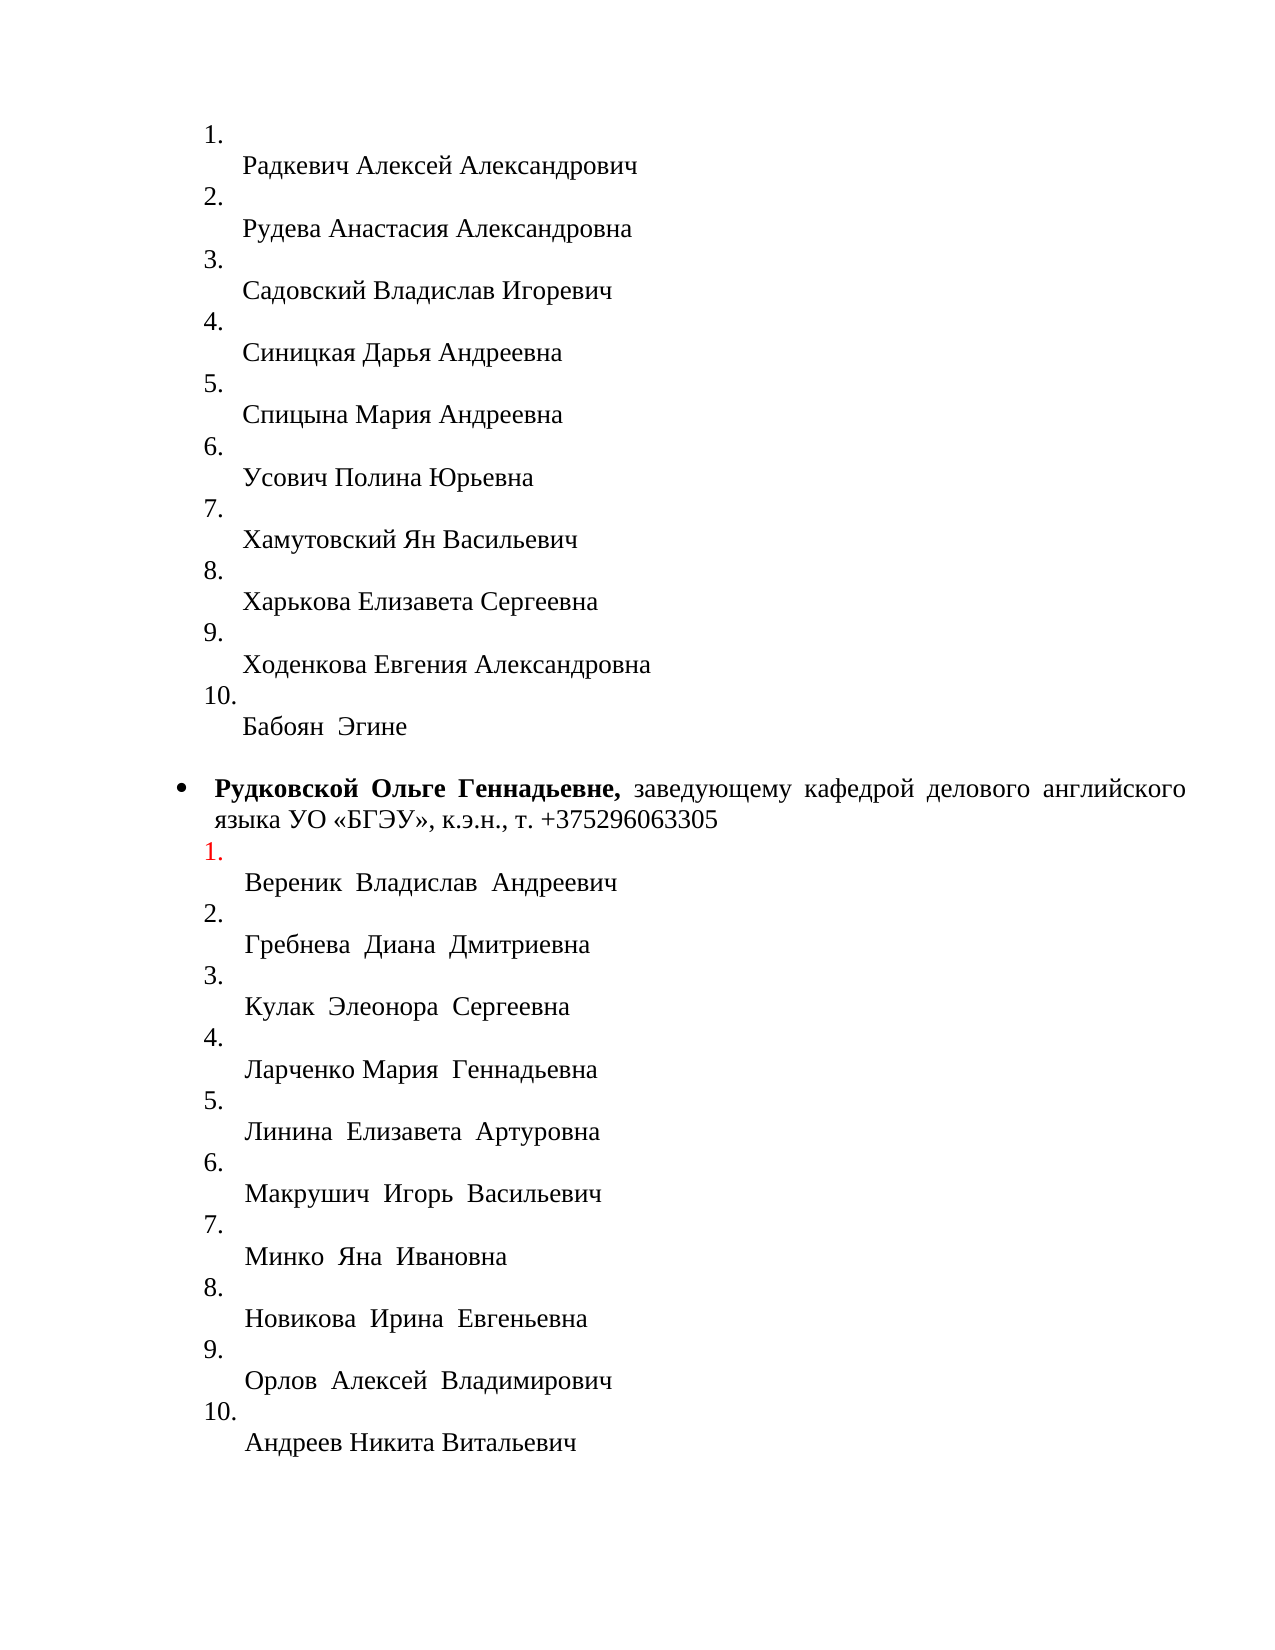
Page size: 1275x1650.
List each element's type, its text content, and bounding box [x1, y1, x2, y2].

table_cell Орлов Алексей Владимирович [233, 1333, 1186, 1395]
table_cell Минко Яна Ивановна [233, 1208, 1186, 1271]
table_cell Харькова Елизавета Сергеевна [231, 554, 1146, 616]
table_header Радкевич Алексей Александрович [231, 118, 1146, 180]
table_cell Новикова Ирина Евгеньевна [233, 1271, 1186, 1333]
table_cell Бабоян Эгине [231, 679, 1146, 741]
table_cell [177, 897, 233, 959]
table_cell [177, 679, 231, 741]
table_cell Ходенкова Евгения Александровна [231, 616, 1146, 679]
table_cell Спицына Мария Андреевна [231, 367, 1146, 429]
table_cell [177, 959, 233, 1021]
table_cell Гребнева Диана Дмитриевна [233, 897, 1186, 959]
list Рудковской Ольге Геннадьевне, заведующему кафедрой делового английского языка УО «БГЭУ», к.э.н., т. +375296063305 [177, 772, 1186, 834]
table_cell Хамутовский Ян Васильевич [231, 492, 1146, 554]
table_cell [177, 1084, 233, 1146]
table_cell [177, 616, 231, 679]
table_cell [177, 554, 231, 616]
table_cell [177, 1208, 233, 1271]
table_cell Линина Елизавета Артуровна [233, 1084, 1186, 1146]
table_cell [177, 492, 231, 554]
table_cell Рудева Анастасия Александровна [231, 180, 1146, 243]
table_cell Макрушич Игорь Васильевич [233, 1146, 1186, 1208]
table_cell [177, 243, 231, 305]
table_cell [177, 1395, 233, 1457]
table_cell Кулак Элеонора Сергеевна [233, 959, 1186, 1021]
table_cell [177, 430, 231, 492]
table_cell Усович Полина Юрьевна [231, 430, 1146, 492]
table_cell Ларченко Мария Геннадьевна [233, 1021, 1186, 1084]
table_cell [177, 1021, 233, 1084]
table_cell Садовский Владислав Игоревич [231, 243, 1146, 305]
table_header Вереник Владислав Андреевич [233, 835, 1186, 897]
table_header [177, 835, 233, 897]
table_header [177, 118, 231, 180]
table_cell [177, 1333, 233, 1395]
table_cell [177, 1271, 233, 1333]
table_cell Андреев Никита Витальевич [233, 1395, 1186, 1457]
table_cell [177, 1146, 233, 1208]
table_cell [177, 180, 231, 243]
table_cell [177, 305, 231, 367]
table_cell [177, 367, 231, 429]
table_cell Синицкая Дарья Андреевна [231, 305, 1146, 367]
